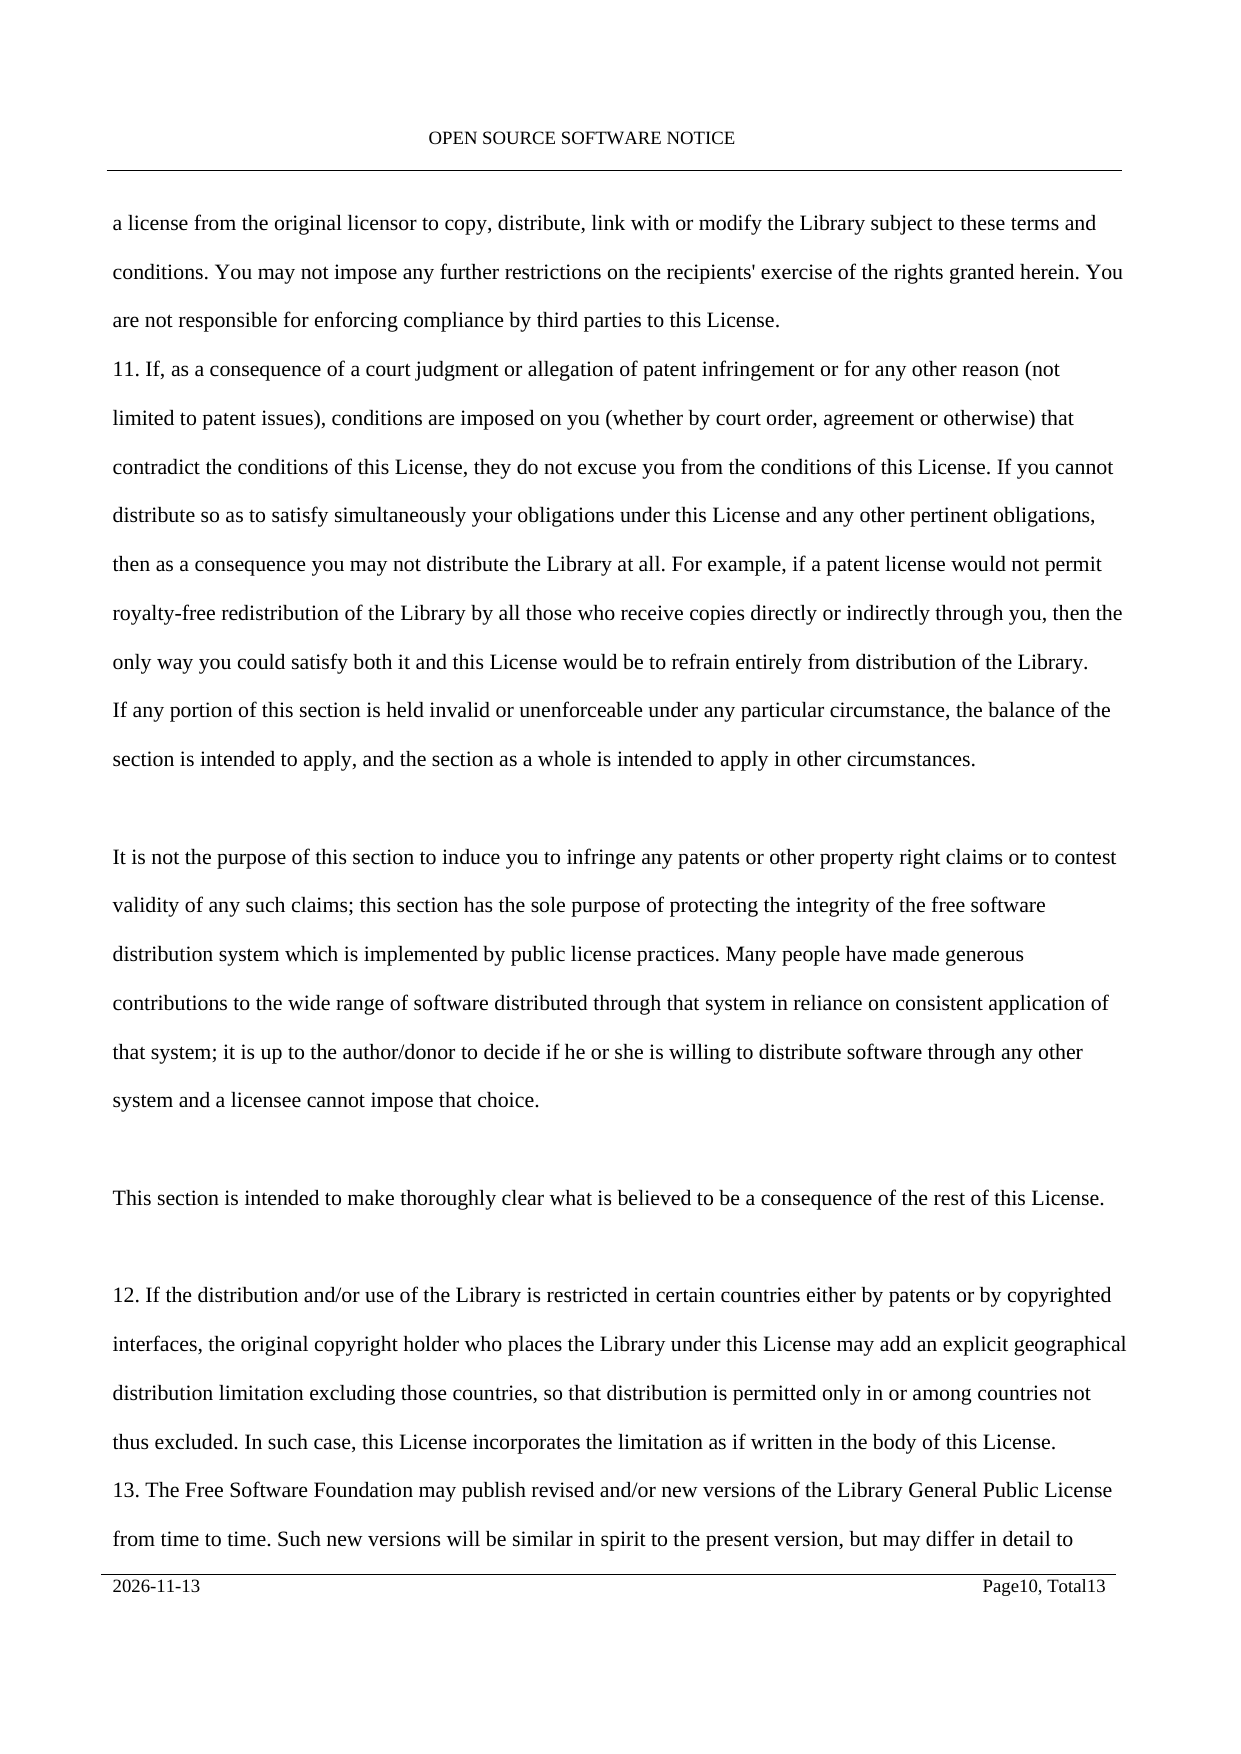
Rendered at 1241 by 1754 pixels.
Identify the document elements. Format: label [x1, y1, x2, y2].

text [112, 206, 1128, 1555]
